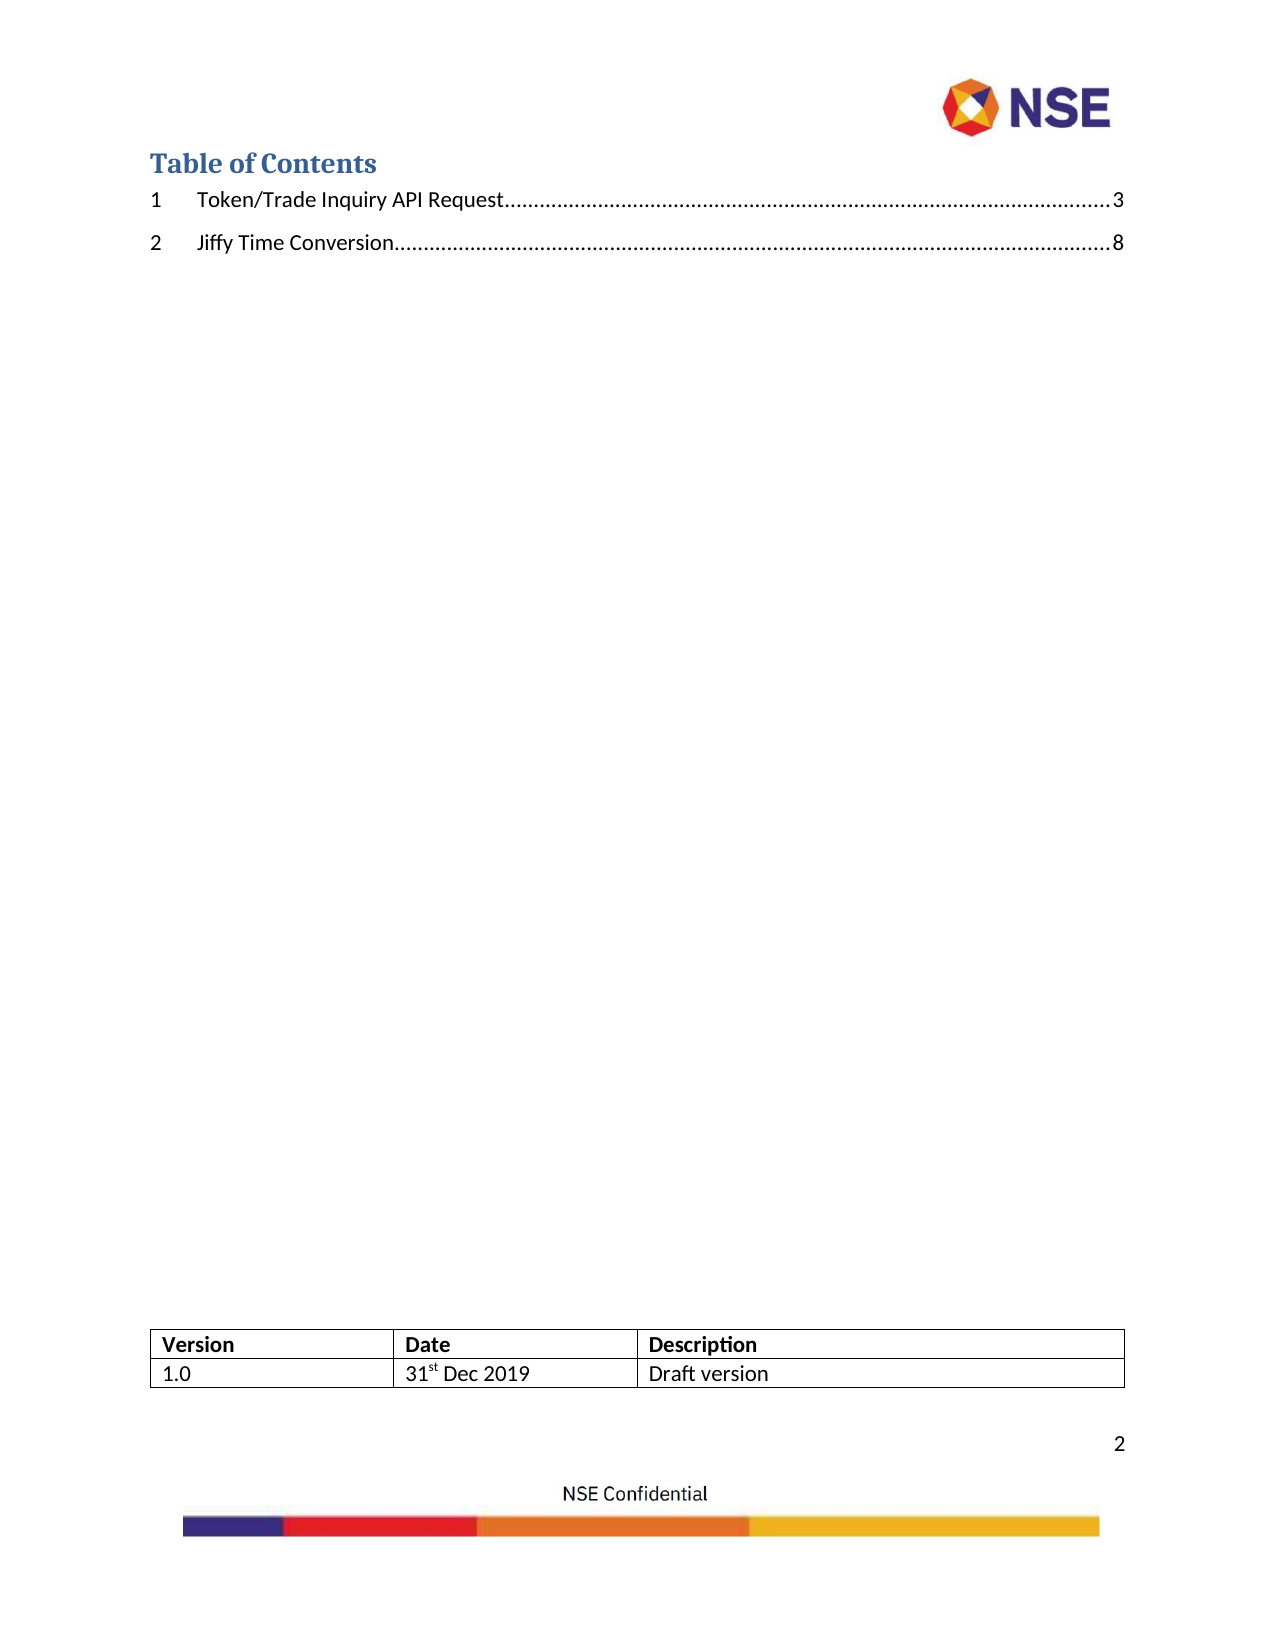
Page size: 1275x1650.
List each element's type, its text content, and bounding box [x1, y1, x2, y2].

table_header Date [394, 1330, 637, 1358]
picture [150, 1456, 1125, 1575]
table_header Version [151, 1330, 393, 1358]
table_cell Draft version [638, 1359, 1124, 1387]
table_cell 31st Dec 2019 [394, 1359, 637, 1387]
table_header Description [638, 1330, 1124, 1358]
picture [936, 75, 1125, 147]
table_cell 1.0 [151, 1359, 393, 1387]
